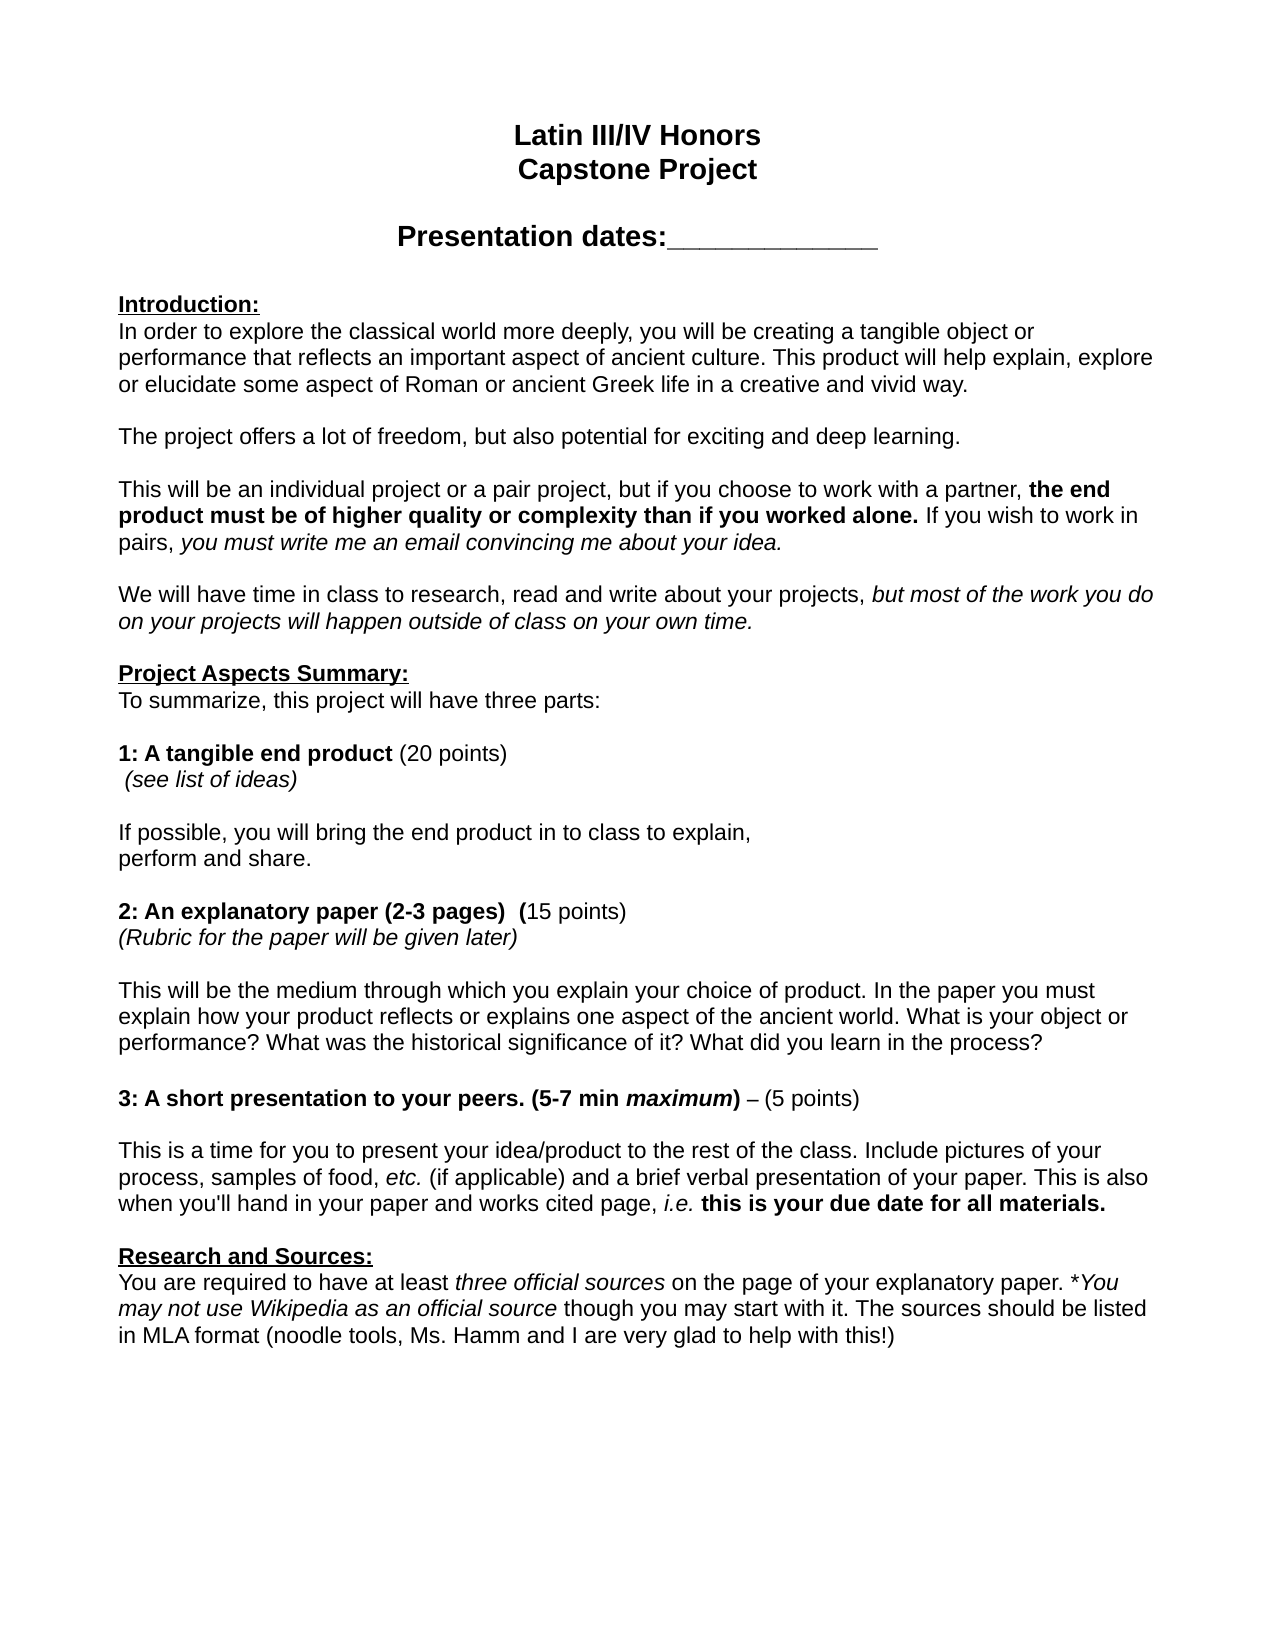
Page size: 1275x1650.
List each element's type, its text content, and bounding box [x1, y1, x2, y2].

text This is a time for you to present your idea/product to the rest of the class. Include pictures of your process, samples of food, etc. (if applicable) and a brief verbal presentation of your paper. This is also when you'll hand in your paper and works cited page, i.e. this is your due date for all materials. [118, 1137, 1157, 1216]
text If possible, you will bring the end product in to class to explain, [118, 818, 1157, 845]
text You are required to have at least three official sources on the page of your explanatory paper. *You may not use Wikipedia as an official source though you may start with it. The sources should be listed in MLA format (noodle tools, Ms. Hamm and I are very glad to help with this!) [118, 1269, 1157, 1348]
text 2: An explanatory paper (2-3 pages) (15 points) [118, 898, 1157, 924]
text Introduction: [118, 291, 1157, 318]
text We will have time in class to research, read and write about your projects, but most of the work you do on your projects will happen outside of class on your own time. [118, 581, 1157, 634]
text perform and share. [118, 845, 1157, 871]
text 1: A tangible end product (20 points) [118, 739, 1157, 766]
text (Rubric for the paper will be given later) [118, 924, 1157, 950]
text In order to explore the classical world more deeply, you will be creating a tangible object or performance that reflects an important aspect of ancient culture. This product will help explain, explore or elucidate some aspect of Roman or ancient Greek life in a creative and vivid way. [118, 318, 1157, 397]
text To summarize, this project will have three parts: [118, 687, 1157, 713]
text The project offers a lot of freedom, but also potential for exciting and deep learning. [118, 423, 1157, 449]
text Project Aspects Summary: [118, 660, 1157, 687]
text Research and Sources: [118, 1243, 1157, 1269]
text (see list of ideas) [118, 766, 1157, 792]
text This will be an individual project or a pair project, but if you choose to work with a partner, the end product must be of higher quality or complexity than if you worked alone. If you wish to work in pairs, you must write me an email convincing me about your idea. [118, 476, 1157, 555]
text 3: A short presentation to your peers. (5-7 min maximum) – (5 points) [118, 1084, 1157, 1111]
text This will be the medium through which you explain your choice of product. In the paper you must explain how your product reflects or explains one aspect of the ancient world. What is your object or performance? What was the historical significance of it? What did you learn in the process? [118, 977, 1157, 1056]
